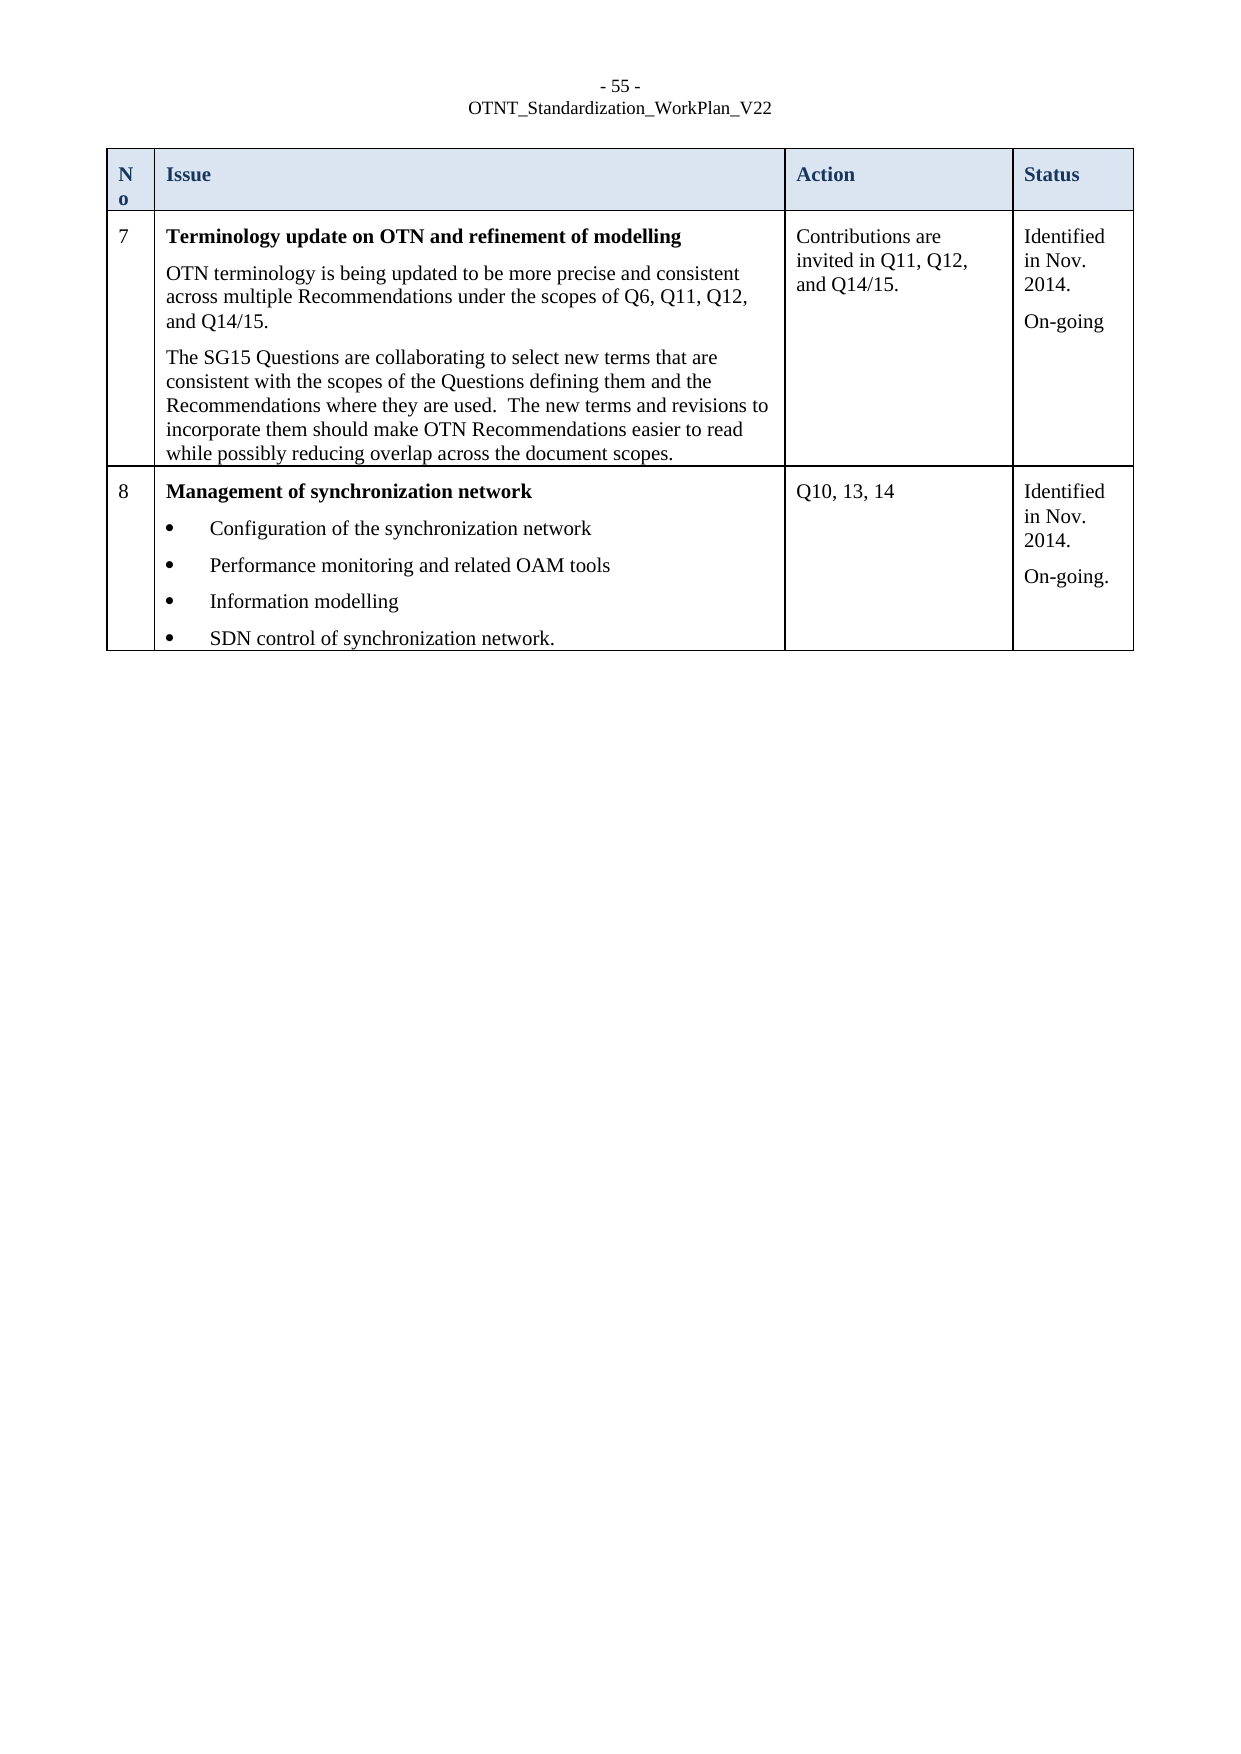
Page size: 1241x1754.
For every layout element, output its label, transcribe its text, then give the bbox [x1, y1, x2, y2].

table_cell Q10, 13, 14 [786, 467, 1012, 650]
table_cell Terminology update on OTN and refinement of modelling OTN terminology is being updated to be more precise and consistent across multiple Recommendations under the scopes of Q6, Q11, Q12, and Q14/15. The SG15 Questions are collaborating to select new terms that are consistent with the scopes of the Questions defining them and the Recommendations where they are used. The new terms and revisions to incorporate them should make OTN Recommendations easier to read while possibly reducing overlap across the document scopes. [155, 211, 784, 465]
table_header No [108, 149, 154, 210]
table_cell Identified in Nov. 2014. On-going [1014, 211, 1133, 465]
table_header Issue [155, 149, 784, 210]
table_cell Identified in Nov. 2014. On-going. [1014, 467, 1133, 650]
table_cell 7 [108, 211, 154, 465]
table_header Action [786, 149, 1012, 210]
table_header Status [1014, 149, 1133, 210]
table_cell Management of synchronization network Configuration of the synchronization network Performance monitoring and related OAM tools Information modelling SDN control of synchronization network. [155, 467, 784, 650]
table_cell Contributions are invited in Q11, Q12, and Q14/15. [786, 211, 1012, 465]
table_cell 8 [108, 467, 154, 650]
